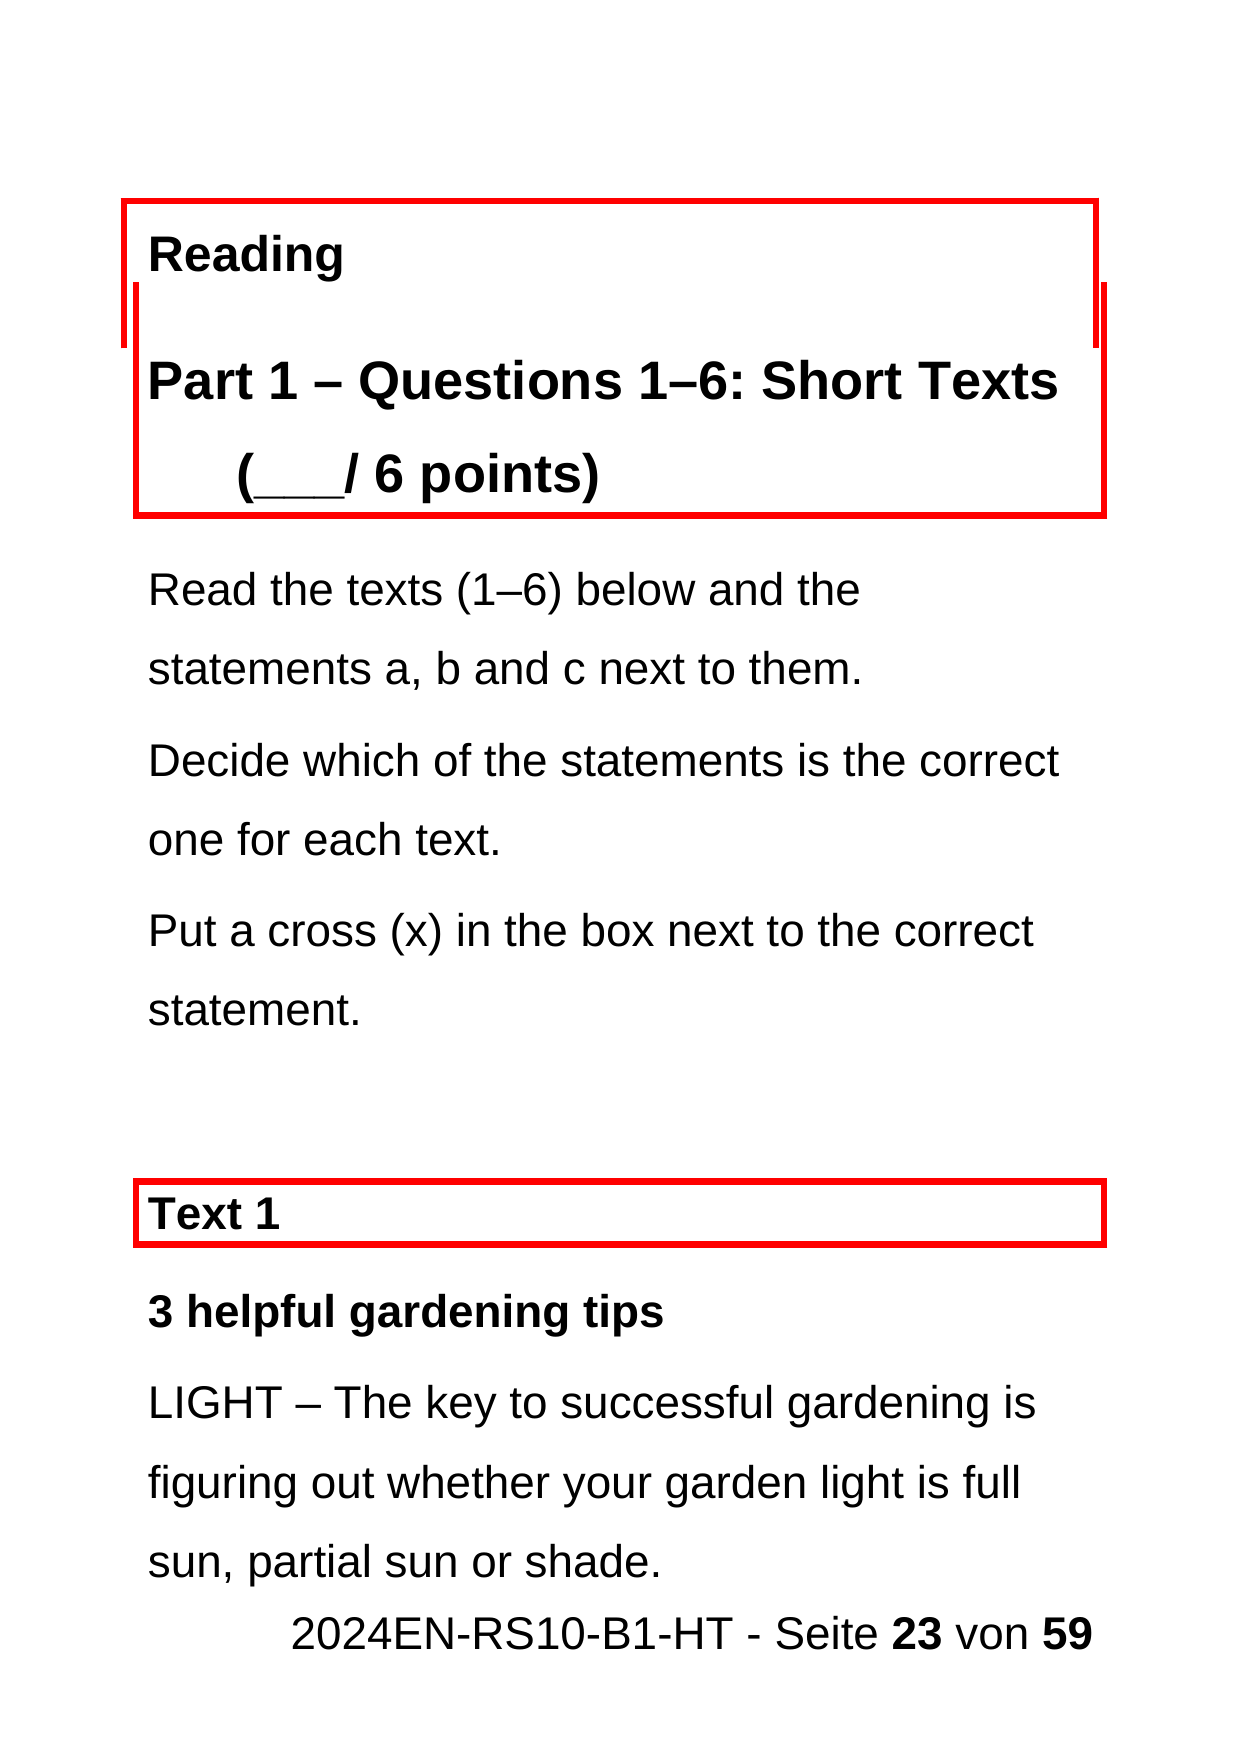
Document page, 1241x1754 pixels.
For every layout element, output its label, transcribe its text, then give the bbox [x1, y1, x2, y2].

text LIGHT – The key to successful gardening is figuring out whether your garden light is full sun, partial sun or shade. [148, 1376, 1093, 1587]
text Decide which of the statements is the correct one for each text. [148, 733, 1093, 865]
subtitle Part 1 – Questions 1–6: Short Texts (___/ 6 points) [139, 340, 1101, 512]
text 3 helpful gardening tips [148, 1284, 1093, 1337]
subtitle Reading [127, 204, 1093, 282]
text Read the texts (1–6) below and the statements a, b and c next to them. [148, 562, 1093, 694]
subtitle Text 1 [139, 1185, 1101, 1241]
text Put a cross (x) in the box next to the correct statement. [148, 904, 1093, 1035]
